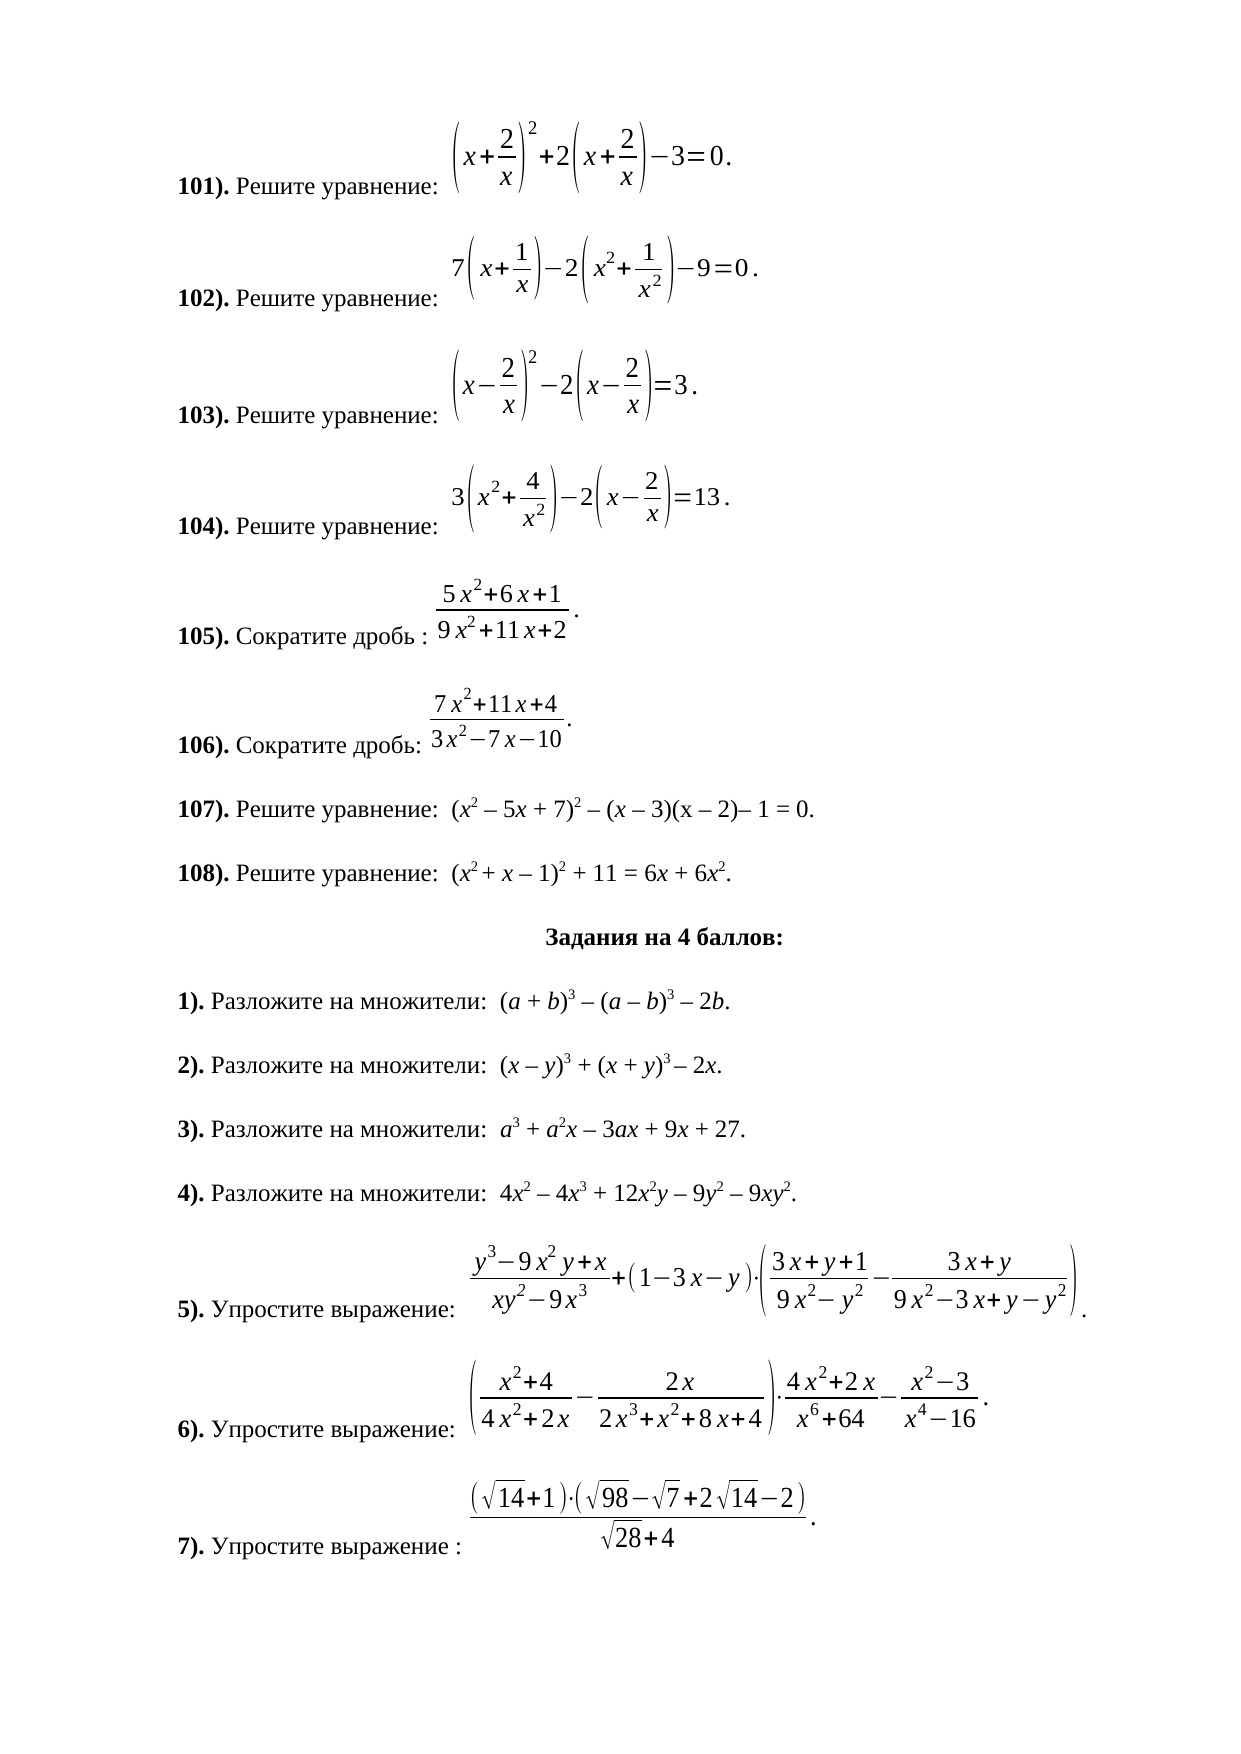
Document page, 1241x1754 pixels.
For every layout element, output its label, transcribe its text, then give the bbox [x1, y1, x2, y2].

text 3). Разложите на множители: а3 + а2х – 3ах + 9х + 27. [177, 1114, 1152, 1142]
text 107). Решите уравнение: (х2 – 5х + 7)2 – (х – 3)(х – 2)– 1 = 0. [177, 794, 1152, 823]
text 101). Решите уравнение: [177, 118, 1152, 200]
text Задания на 4 баллов: [177, 922, 1152, 951]
text 4). Разложите на множители: 4х2 – 4х3 + 12х2у – 9у2 – 9ху2. [177, 1178, 1152, 1206]
text 5). Упростите выражение: . [177, 1242, 1152, 1323]
text 7). Упростите выражение : [177, 1478, 1152, 1560]
text 108). Решите уравнение: (х2 + х – 1)2 + 11 = 6х + 6х2. [177, 858, 1152, 887]
text 1). Разложите на множители: (a + b)3 – (a – b)3 – 2b. [177, 986, 1152, 1014]
text 104). Решите уравнение: [177, 464, 1152, 540]
text 105). Сократите дробь : [177, 575, 1152, 649]
text 2). Разложите на множители: (х – у)3 + (х + у)3 – 2х. [177, 1050, 1152, 1078]
text 106). Сократите дробь: [177, 685, 1152, 759]
text 102). Решите уравнение: [177, 235, 1152, 312]
text 103). Решите уравнение: [177, 347, 1152, 428]
text 6). Упростите выражение: [177, 1358, 1152, 1443]
